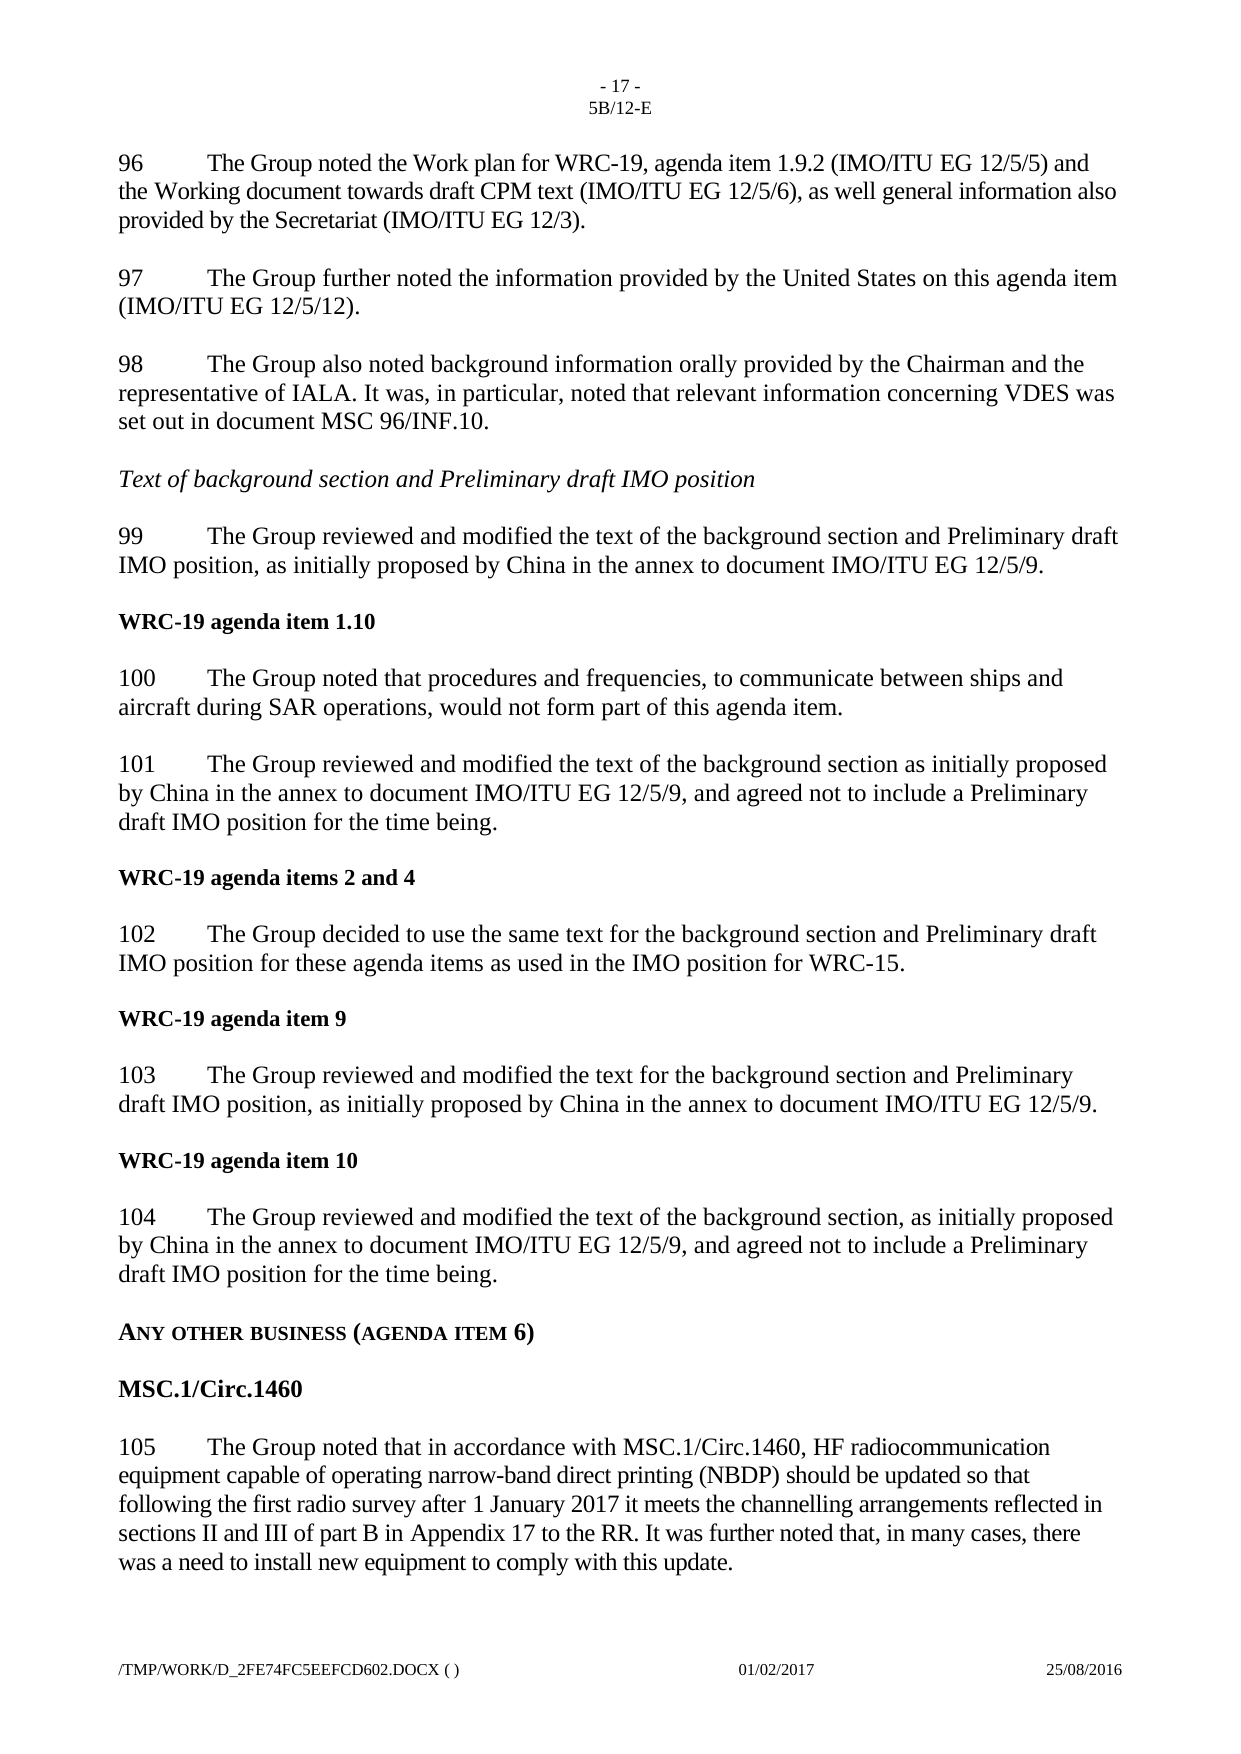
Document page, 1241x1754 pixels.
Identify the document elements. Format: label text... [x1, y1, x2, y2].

text 102 The Group decided to use the same text for the background section and Preliminary draft IMO position for these agenda items as used in the IMO position for WRC-15. [118, 919, 1122, 977]
text 103 The Group reviewed and modified the text for the background section and Preliminary draft IMO position, as initially proposed by China in the annex to document IMO/ITU EG 12/5/9. [118, 1061, 1122, 1118]
subtitle WRC-19 agenda item 1.10 [118, 608, 1122, 634]
text 98 The Group also noted background information orally provided by the Chairman and the representative of IALA. It was, in particular, noted that relevant information concerning VDES was set out in document MSC 96/INF.10. [118, 349, 1122, 435]
text Any other business (agenda item 6) [118, 1317, 1122, 1346]
text Text of background section and Preliminary draft IMO position [118, 464, 1122, 493]
text MSC.1/Circ.1460 [118, 1374, 1122, 1403]
text 96 The Group noted the Work plan for WRC-19, agenda item 1.9.2 (IMO/ITU EG 12/5/5) and the Working document towards draft CPM text (IMO/ITU EG 12/5/6), as well general information also provided by the Secretariat (IMO/ITU EG 12/3). [118, 148, 1122, 234]
subtitle WRC-19 agenda item 9 [118, 1005, 1122, 1032]
text 105 The Group noted that in accordance with MSC.1/Circ.1460, HF radiocommunication equipment capable of operating narrow-band direct printing (NBDP) should be updated so that following the first radio survey after 1 January 2017 it meets the channelling arrangements reflected in sections II and III of part B in Appendix 17 to the RR. It was further noted that, in many cases, there was a need to install new equipment to comply with this update. [118, 1432, 1122, 1576]
subtitle WRC-19 agenda items 2 and 4 [118, 864, 1122, 890]
text 100 The Group noted that procedures and frequencies, to communicate between ships and aircraft during SAR operations, would not form part of this agenda item. [118, 663, 1122, 720]
text 97 The Group further noted the information provided by the United States on this agenda item (IMO/ITU EG 12/5/12). [118, 263, 1122, 320]
text 99 The Group reviewed and modified the text of the background section and Preliminary draft IMO position, as initially proposed by China in the annex to document IMO/ITU EG 12/5/9. [118, 521, 1122, 579]
text 104 The Group reviewed and modified the text of the background section, as initially proposed by China in the annex to document IMO/ITU EG 12/5/9, and agreed not to include a Preliminary draft IMO position for the time being. [118, 1202, 1122, 1288]
subtitle WRC-19 agenda item 10 [118, 1147, 1122, 1173]
text 101 The Group reviewed and modified the text of the background section as initially proposed by China in the annex to document IMO/ITU EG 12/5/9, and agreed not to include a Preliminary draft IMO position for the time being. [118, 749, 1122, 835]
